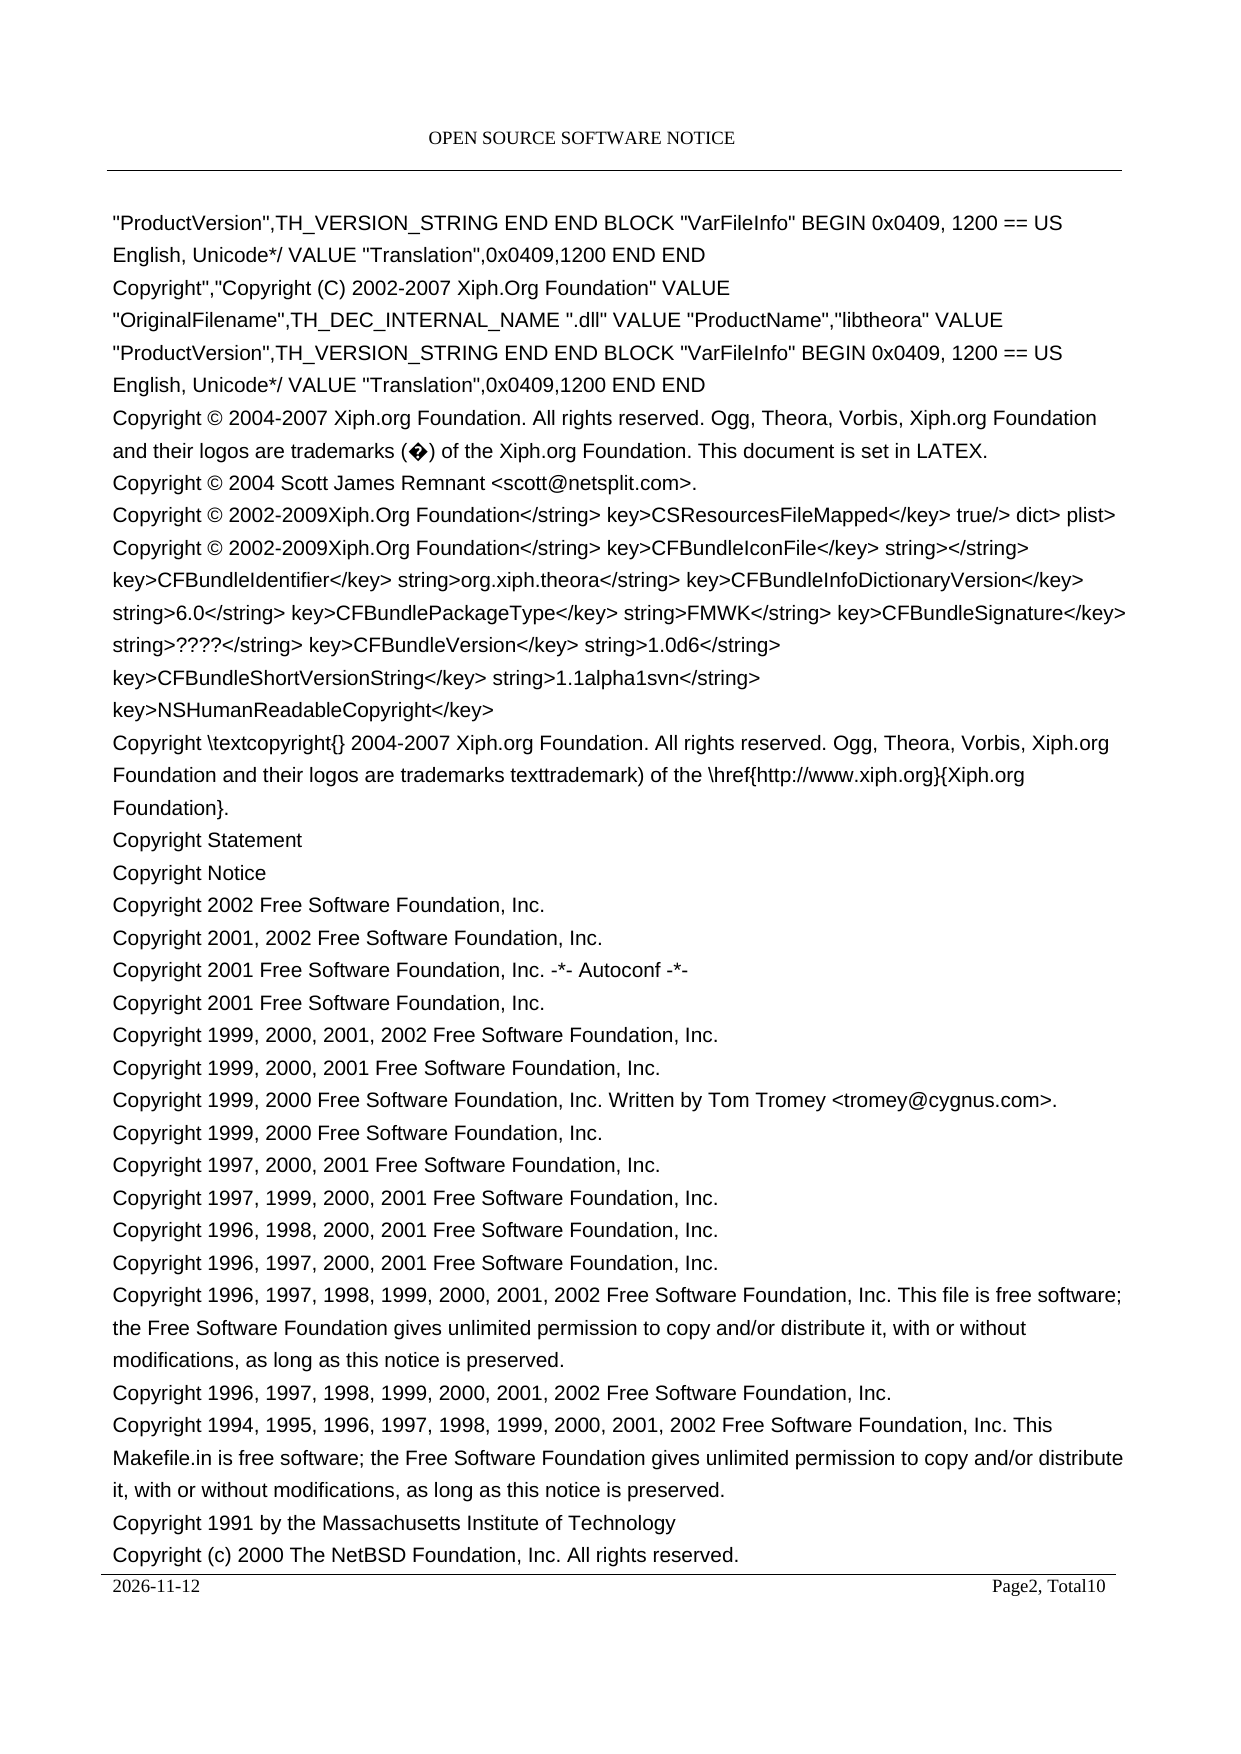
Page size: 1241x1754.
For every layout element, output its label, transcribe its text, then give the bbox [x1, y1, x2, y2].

text Copyright 1997, 2000, 2001 Free Software Foundation, Inc. [112, 1149, 1128, 1181]
text Copyright 2002 Free Software Foundation, Inc. [112, 889, 1128, 921]
text Copyright Notice [112, 856, 1128, 889]
text Copyright 1996, 1998, 2000, 2001 Free Software Foundation, Inc. [112, 1214, 1128, 1246]
text Copyright (c) 2000 The NetBSD Foundation, Inc. All rights reserved. [112, 1539, 1128, 1571]
text Copyright 1997, 1999, 2000, 2001 Free Software Foundation, Inc. [112, 1181, 1128, 1214]
text Copyright","Copyright (C) 2002-2007 Xiph.Org Foundation" VALUE "OriginalFilename",TH_DEC_INTERNAL_NAME ".dll" VALUE "ProductName","libtheora" VALUE "ProductVersion",TH_VERSION_STRING END END BLOCK "VarFileInfo" BEGIN 0x0409, 1200 == US English, Unicode*/ VALUE "Translation",0x0409,1200 END END [112, 271, 1128, 401]
text Copyright © 2004-2007 Xiph.org Foundation. All rights reserved. Ogg, Theora, Vorbis, Xiph.org Foundation and their logos are trademarks (�) of the Xiph.org Foundation. This document is set in LATEX. [112, 401, 1128, 466]
text Copyright © 2004 Scott James Remnant <scott@netsplit.com>. [112, 466, 1128, 499]
text Copyright 2001, 2002 Free Software Foundation, Inc. [112, 921, 1128, 954]
text Copyright 1994, 1995, 1996, 1997, 1998, 1999, 2000, 2001, 2002 Free Software Foundation, Inc. This Makefile.in is free software; the Free Software Foundation gives unlimited permission to copy and/or distribute it, with or without modifications, as long as this notice is preserved. [112, 1409, 1128, 1506]
text Copyright \textcopyright{} 2004-2007 Xiph.org Foundation. All rights reserved. Ogg, Theora, Vorbis, Xiph.org Foundation and their logos are trademarks texttrademark) of the \href{http://www.xiph.org}{Xiph.org Foundation}. [112, 726, 1128, 824]
text Copyright 1996, 1997, 2000, 2001 Free Software Foundation, Inc. [112, 1246, 1128, 1279]
text Copyright 1999, 2000, 2001 Free Software Foundation, Inc. [112, 1051, 1128, 1084]
text Copyright Statement [112, 824, 1128, 856]
text Copyright © 2002-2009Xiph.Org Foundation</string> key>CFBundleIconFile</key> string></string> key>CFBundleIdentifier</key> string>org.xiph.theora</string> key>CFBundleInfoDictionaryVersion</key> string>6.0</string> key>CFBundlePackageType</key> string>FMWK</string> key>CFBundleSignature</key> string>????</string> key>CFBundleVersion</key> string>1.0d6</string> key>CFBundleShortVersionString</key> string>1.1alpha1svn</string> key>NSHumanReadableCopyright</key> [112, 531, 1128, 726]
text Copyright 1996, 1997, 1998, 1999, 2000, 2001, 2002 Free Software Foundation, Inc. This file is free software; the Free Software Foundation gives unlimited permission to copy and/or distribute it, with or without modifications, as long as this notice is preserved. [112, 1279, 1128, 1376]
text Copyright 2001 Free Software Foundation, Inc. -*- Autoconf -*- [112, 954, 1128, 986]
text Copyright 1996, 1997, 1998, 1999, 2000, 2001, 2002 Free Software Foundation, Inc. [112, 1376, 1128, 1409]
text Copyright 2001 Free Software Foundation, Inc. [112, 986, 1128, 1019]
text Copyright 1991 by the Massachusetts Institute of Technology [112, 1506, 1128, 1539]
text Copyright 1999, 2000 Free Software Foundation, Inc. [112, 1116, 1128, 1149]
text Copyright 1999, 2000, 2001, 2002 Free Software Foundation, Inc. [112, 1019, 1128, 1051]
text Copyright 1999, 2000 Free Software Foundation, Inc. Written by Tom Tromey <tromey@cygnus.com>. [112, 1084, 1128, 1116]
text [112, 206, 1128, 271]
text Copyright © 2002-2009Xiph.Org Foundation</string> key>CSResourcesFileMapped</key> true/> dict> plist> [112, 499, 1128, 531]
